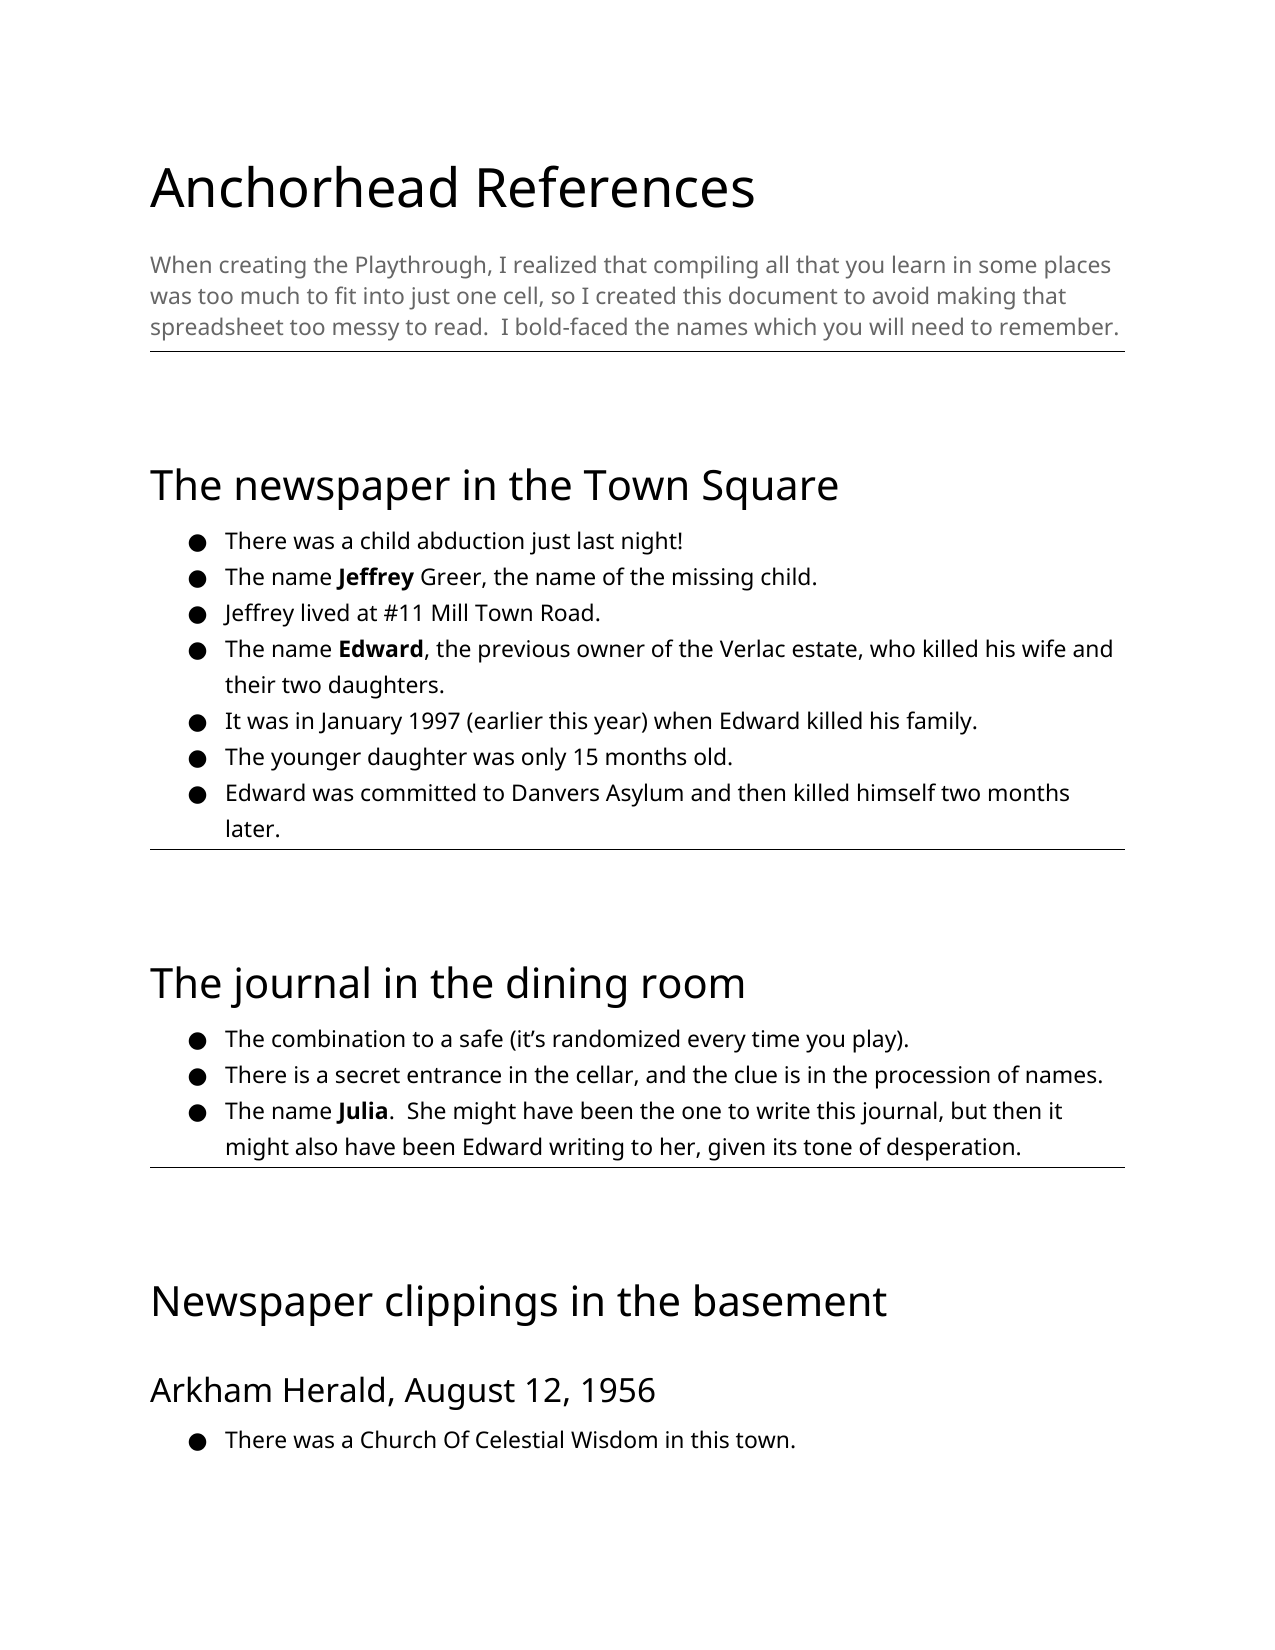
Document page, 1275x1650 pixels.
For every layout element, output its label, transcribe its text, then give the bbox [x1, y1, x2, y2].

subtitle The journal in the dining room [150, 954, 1125, 1011]
list The name Edward, the previous owner of the Verlac estate, who killed his wife and their two daughters. [187, 633, 1125, 700]
list The name Julia. She might have been the one to write this journal, but then it might also have been Edward writing to her, given its tone of desperation. [187, 1095, 1125, 1162]
subtitle The newspaper in the Town Square [150, 456, 1125, 513]
list Edward was committed to Danvers Asylum and then killed himself two months later. [187, 777, 1125, 844]
list The name Jeffrey Greer, the name of the missing child. [187, 561, 1125, 592]
list There is a secret entrance in the cellar, and the clue is in the procession of names. [187, 1059, 1125, 1090]
list There was a Church Of Celestial Wisdom in this town. [187, 1424, 1125, 1456]
list The combination to a safe (it’s randomized every time you play). [187, 1023, 1125, 1054]
list Jeffrey lived at #11 Mill Town Road. [187, 597, 1125, 628]
subtitle Newspaper clippings in the basement [150, 1272, 1125, 1329]
list There was a child abduction just last night! [187, 525, 1125, 557]
list It was in January 1997 (earlier this year) when Edward killed his family. [187, 705, 1125, 736]
title Anchorhead References [150, 150, 1125, 224]
subtitle Arkham Herald, August 12, 1956 [150, 1366, 1125, 1412]
list The younger daughter was only 15 months old. [187, 741, 1125, 772]
subtitle When creating the Playthrough, I realized that compiling all that you learn in some places was too much to fit into just one cell, so I created this document to avoid making that spreadsheet too messy to read. I bold-faced the names which you will need to remember. [150, 249, 1125, 342]
